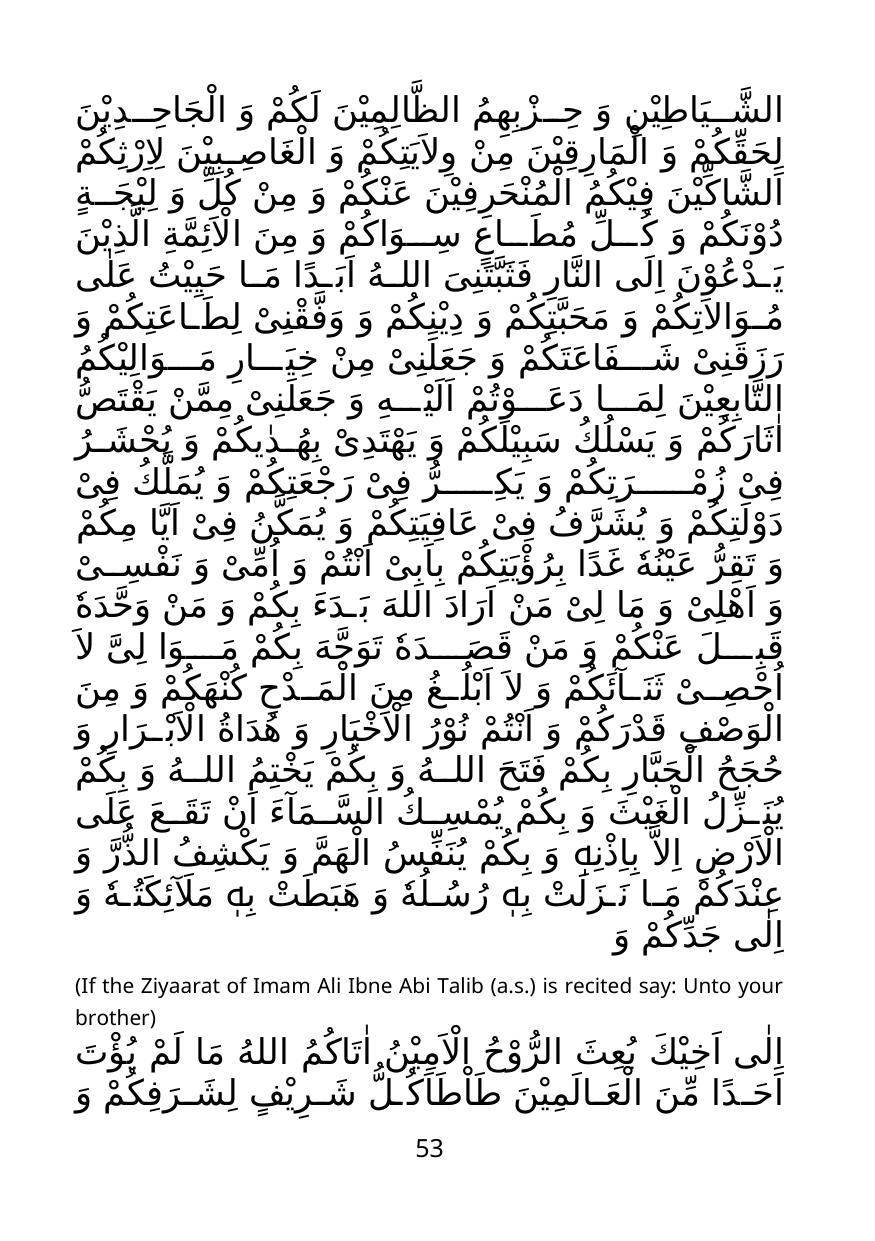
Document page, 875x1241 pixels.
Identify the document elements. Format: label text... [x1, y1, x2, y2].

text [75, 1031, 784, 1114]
text (If the Ziyaarat of Imam Ali Ibne Abi Talib (a.s.) is recited say: Unto your brother) [75, 969, 784, 1031]
